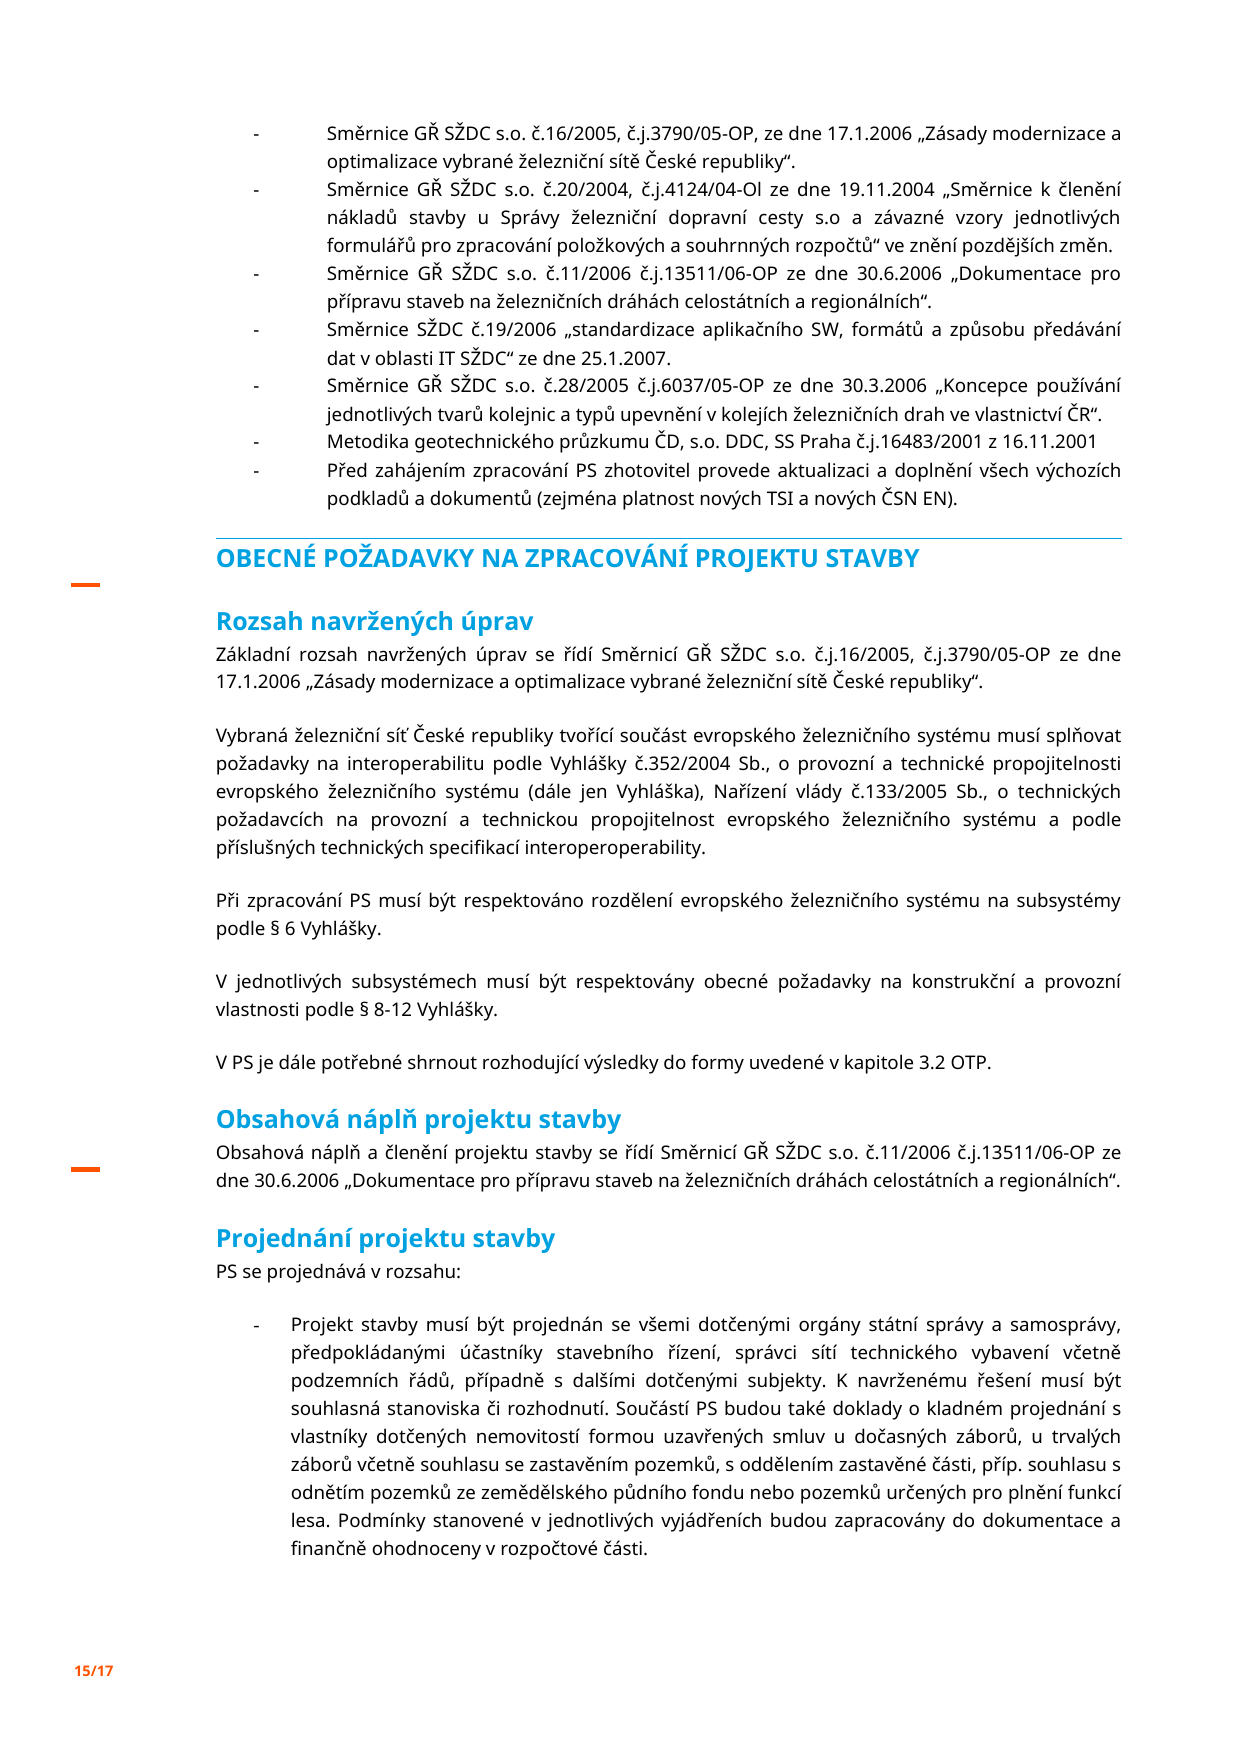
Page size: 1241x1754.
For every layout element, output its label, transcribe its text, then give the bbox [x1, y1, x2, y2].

list Před zahájením zpracování PS zhotovitel provede aktualizaci a doplnění všech výchozích podkladů a dokumentů (zejména platnost nových TSI a nových ČSN EN). [253, 457, 1122, 510]
text PS se projednává v rozsahu: [216, 1258, 1122, 1283]
text V jednotlivých subsystémech musí být respektovány obecné požadavky na konstrukční a provozní vlastnosti podle § 8-12 Vyhlášky. [216, 968, 1122, 1022]
text Při zpracování PS musí být respektováno rozdělení evropského železničního systému na subsystémy podle § 6 Vyhlášky. [216, 887, 1122, 941]
list Směrnice GŘ SŽDC s.o. č.16/2005, č.j.3790/05-OP, ze dne 17.1.2006 „Zásady modernizace a optimalizace vybrané železniční sítě České republiky“. [253, 121, 1122, 174]
subtitle OBECNÉ POŽADAVKY NA ZPRACOVÁNÍ PROJEKTU STAVBY [216, 539, 1122, 575]
text Vybraná železniční síť České republiky tvořící součást evropského železničního systému musí splňovat požadavky na interoperabilitu podle Vyhlášky č.352/2004 Sb., o provozní a technické propojitelnosti evropského železničního systému (dále jen Vyhláška), Nařízení vlády č.133/2005 Sb., o technických požadavcích na provozní a technickou propojitelnost evropského železničního systému a podle příslušných technických specifikací interoperoperability. [216, 722, 1122, 859]
list Směrnice GŘ SŽDC s.o. č.20/2004, č.j.4124/04-Ol ze dne 19.11.2004 „Směrnice k členění nákladů stavby u Správy železniční dopravní cesty s.o a závazné vzory jednotlivých formulářů pro zpracování položkových a souhrnných rozpočtů“ ve znění pozdějších změn. [253, 177, 1122, 258]
list Projekt stavby musí být projednán se všemi dotčenými orgány státní správy a samosprávy, předpokládanými účastníky stavebního řízení, správci sítí technického vybavení včetně podzemních řádů, případně s dalšími dotčenými subjekty. K navrženému řešení musí být souhlasná stanoviska či rozhodnutí. Součástí PS budou také doklady o kladném projednání s vlastníky dotčených nemovitostí formou uzavřených smluv u dočasných záborů, u trvalých záborů včetně souhlasu se zastavěním pozemků, s oddělením zastavěné části, příp. souhlasu s odnětím pozemků ze zemědělského půdního fondu nebo pozemků určených pro plnění funkcí lesa. Podmínky stanovené v jednotlivých vyjádřeních budou zapracovány do dokumentace a finančně ohodnoceny v rozpočtové části. [253, 1311, 1122, 1561]
list Metodika geotechnického průzkumu ČD, s.o. DDC, SS Praha č.j.16483/2001 z 16.11.2001 [253, 429, 1122, 454]
list Směrnice SŽDC č.19/2006 „standardizace aplikačního SW, formátů a způsobu předávání dat v oblasti IT SŽDC“ ze dne 25.1.2007. [253, 317, 1122, 370]
list Směrnice GŘ SŽDC s.o. č.28/2005 č.j.6037/05-OP ze dne 30.3.2006 „Koncepce používání jednotlivých tvarů kolejnic a typů upevnění v kolejích železničních drah ve vlastnictví ČR“. [253, 373, 1122, 426]
text Základní rozsah navržených úprav se řídí Směrnicí GŘ SŽDC s.o. č.j.16/2005, č.j.3790/05-OP ze dne 17.1.2006 „Zásady modernizace a optimalizace vybrané železniční sítě České republiky“. [216, 641, 1122, 694]
text V PS je dále potřebné shrnout rozhodující výsledky do formy uvedené v kapitole 3.2 OTP. [216, 1049, 1122, 1074]
text Obsahová náplň a členění projektu stavby se řídí Směrnicí GŘ SŽDC s.o. č.11/2006 č.j.13511/06-OP ze dne 30.6.2006 „Dokumentace pro přípravu staveb na železničních dráhách celostátních a regionálních“. [216, 1139, 1122, 1193]
list Směrnice GŘ SŽDC s.o. č.11/2006 č.j.13511/06-OP ze dne 30.6.2006 „Dokumentace pro přípravu staveb na železničních dráhách celostátních a regionálních“. [253, 261, 1122, 314]
subtitle Rozsah navržených úprav [216, 603, 1122, 637]
subtitle Projednání projektu stavby [216, 1221, 1122, 1254]
subtitle Obsahová náplň projektu stavby [216, 1102, 1122, 1136]
